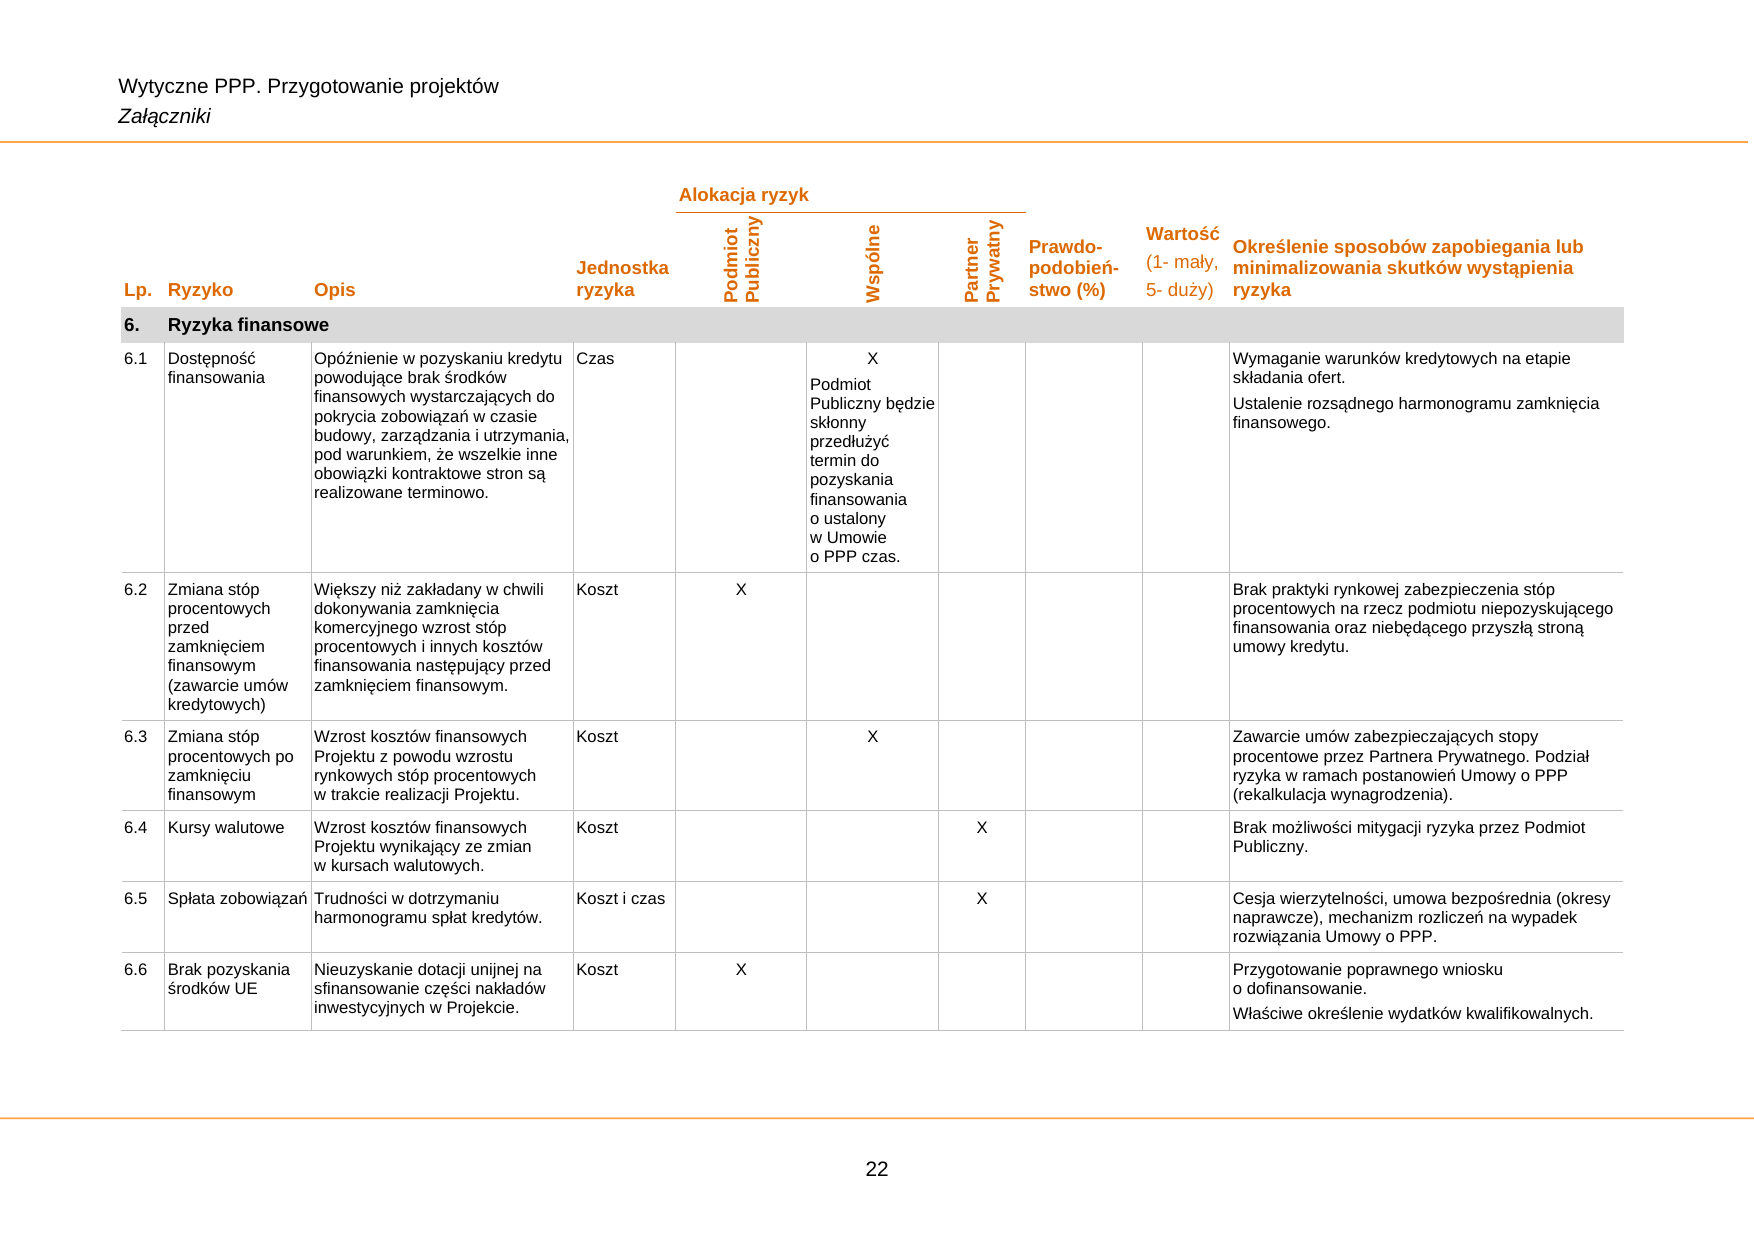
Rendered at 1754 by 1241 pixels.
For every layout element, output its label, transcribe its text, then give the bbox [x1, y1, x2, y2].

table_cell [1143, 811, 1229, 881]
table_cell 6. [122, 308, 164, 342]
table_cell Koszt [574, 811, 675, 881]
table_cell 6.4 [121, 810, 164, 881]
table_cell [1143, 721, 1229, 810]
table_cell Zmiana stóp procentowych po zamknięciu finansowym [165, 721, 311, 810]
table_cell Wzrost kosztów finansowych Projektu wynikający ze zmian w kursach walutowych. [312, 811, 573, 881]
table_cell Czas [574, 343, 675, 572]
table_cell [1143, 343, 1229, 572]
table_header Wartość (1- mały, 5- duży) [1143, 178, 1230, 307]
table_cell Przygotowanie poprawnego wniosku o dofinansowanie. Właściwe określenie wydatków kwalifikowalnych. [1230, 953, 1623, 1029]
table_cell X [807, 721, 938, 810]
table_cell [1026, 811, 1142, 881]
table_cell [676, 882, 806, 952]
table_cell [1026, 573, 1142, 720]
table_cell Brak pozyskania środków UE [165, 953, 311, 1029]
table_cell Wspólne [807, 213, 938, 307]
table_cell Koszt i czas [574, 882, 675, 952]
table_cell Podmiot Publiczny [676, 213, 807, 307]
table_cell X Podmiot Publiczny będzie skłonny przedłużyć termin do pozyskania finansowania o ustalony w Umowie o PPP czas. [807, 343, 938, 572]
table_cell Spłata zobowiązań [165, 882, 311, 952]
table_cell Koszt [574, 573, 675, 720]
table_cell [807, 811, 938, 881]
table_cell 6.5 [121, 881, 164, 952]
table_cell Zawarcie umów zabezpieczających stopy procentowe przez Partnera Prywatnego. Podział ryzyka w ramach postanowień Umowy o PPP (rekalkulacja wynagrodzenia). [1230, 721, 1623, 810]
table_cell Większy niż zakładany w chwili dokonywania zamknięcia komercyjnego wzrost stóp procentowych i innych kosztów finansowania następujący przed zamknięciem finansowym. [312, 573, 573, 720]
table_cell [807, 573, 938, 720]
table_cell Wzrost kosztów finansowych Projektu z powodu wzrostu rynkowych stóp procentowych w trakcie realizacji Projektu. [312, 721, 573, 810]
table_cell X [939, 811, 1025, 881]
table_cell Wymaganie warunków kredytowych na etapie składania ofert. Ustalenie rozsądnego harmonogramu zamknięcia finansowego. [1230, 343, 1623, 572]
table_cell [1026, 721, 1142, 810]
table_cell [1143, 573, 1229, 720]
table_cell [1143, 953, 1229, 1029]
table_cell [939, 721, 1025, 810]
table_cell 6.1 [121, 343, 164, 572]
table_header Prawdo-podobień-stwo (%) [1026, 178, 1143, 307]
table_cell 6.3 [121, 720, 164, 810]
table_cell Nieuzyskanie dotacji unijnej na sfinansowanie części nakładów inwestycyjnych w Projekcie. [312, 953, 573, 1029]
table_cell [939, 343, 1025, 572]
table_cell [807, 953, 938, 1029]
table_cell X [939, 882, 1025, 952]
table_cell Opóźnienie w pozyskaniu kredytu powodujące brak środków finansowych wystarczających do pokrycia zobowiązań w czasie budowy, zarządzania i utrzymania, pod warunkiem, że wszelkie inne obowiązki kontraktowe stron są realizowane terminowo. [312, 343, 573, 572]
table_cell Zmiana stóp procentowych przed zamknięciem finansowym (zawarcie umów kredytowych) [165, 573, 311, 720]
table_header Alokacja ryzyk [676, 178, 1026, 212]
table_cell Kursy walutowe [165, 811, 311, 881]
table_cell [1026, 882, 1142, 952]
table_cell Brak praktyki rynkowej zabezpieczenia stóp procentowych na rzecz podmiotu niepozyskującego finansowania oraz niebędącego przyszłą stroną umowy kredytu. [1230, 573, 1623, 720]
table_cell Brak możliwości mitygacji ryzyka przez Podmiot Publiczny. [1230, 811, 1623, 881]
table_cell Koszt [574, 953, 675, 1029]
table_header Ryzyko [165, 178, 311, 307]
table_cell [1143, 882, 1229, 952]
table_header Określenie sposobów zapobiegania lub minimalizowania skutków wystąpienia ryzyka [1230, 178, 1623, 307]
table_cell Koszt [574, 721, 675, 810]
table_cell Cesja wierzytelności, umowa bezpośrednia (okresy naprawcze), mechanizm rozliczeń na wypadek rozwiązania Umowy o PPP. [1230, 882, 1623, 952]
table_cell [1026, 343, 1142, 572]
table_cell [807, 882, 938, 952]
table_header Opis [311, 178, 573, 307]
table_cell Ryzyka finansowe [165, 308, 1623, 342]
table_cell Partner Prywatny [938, 213, 1026, 307]
table_cell [676, 721, 806, 810]
table_cell [1026, 953, 1142, 1029]
table_cell [676, 343, 806, 572]
table_cell 6.6 [121, 952, 164, 1029]
table_cell 6.2 [121, 572, 164, 720]
table_cell X [676, 573, 806, 720]
table_cell Dostępność finansowania [165, 343, 311, 572]
table_cell Trudności w dotrzymaniu harmonogramu spłat kredytów. [312, 882, 573, 952]
table_header Jednostka ryzyka [573, 178, 676, 307]
table_header Lp. [121, 178, 165, 307]
table_cell [676, 811, 806, 881]
table_cell [939, 573, 1025, 720]
table_cell X [676, 953, 806, 1029]
table_cell [939, 953, 1025, 1029]
